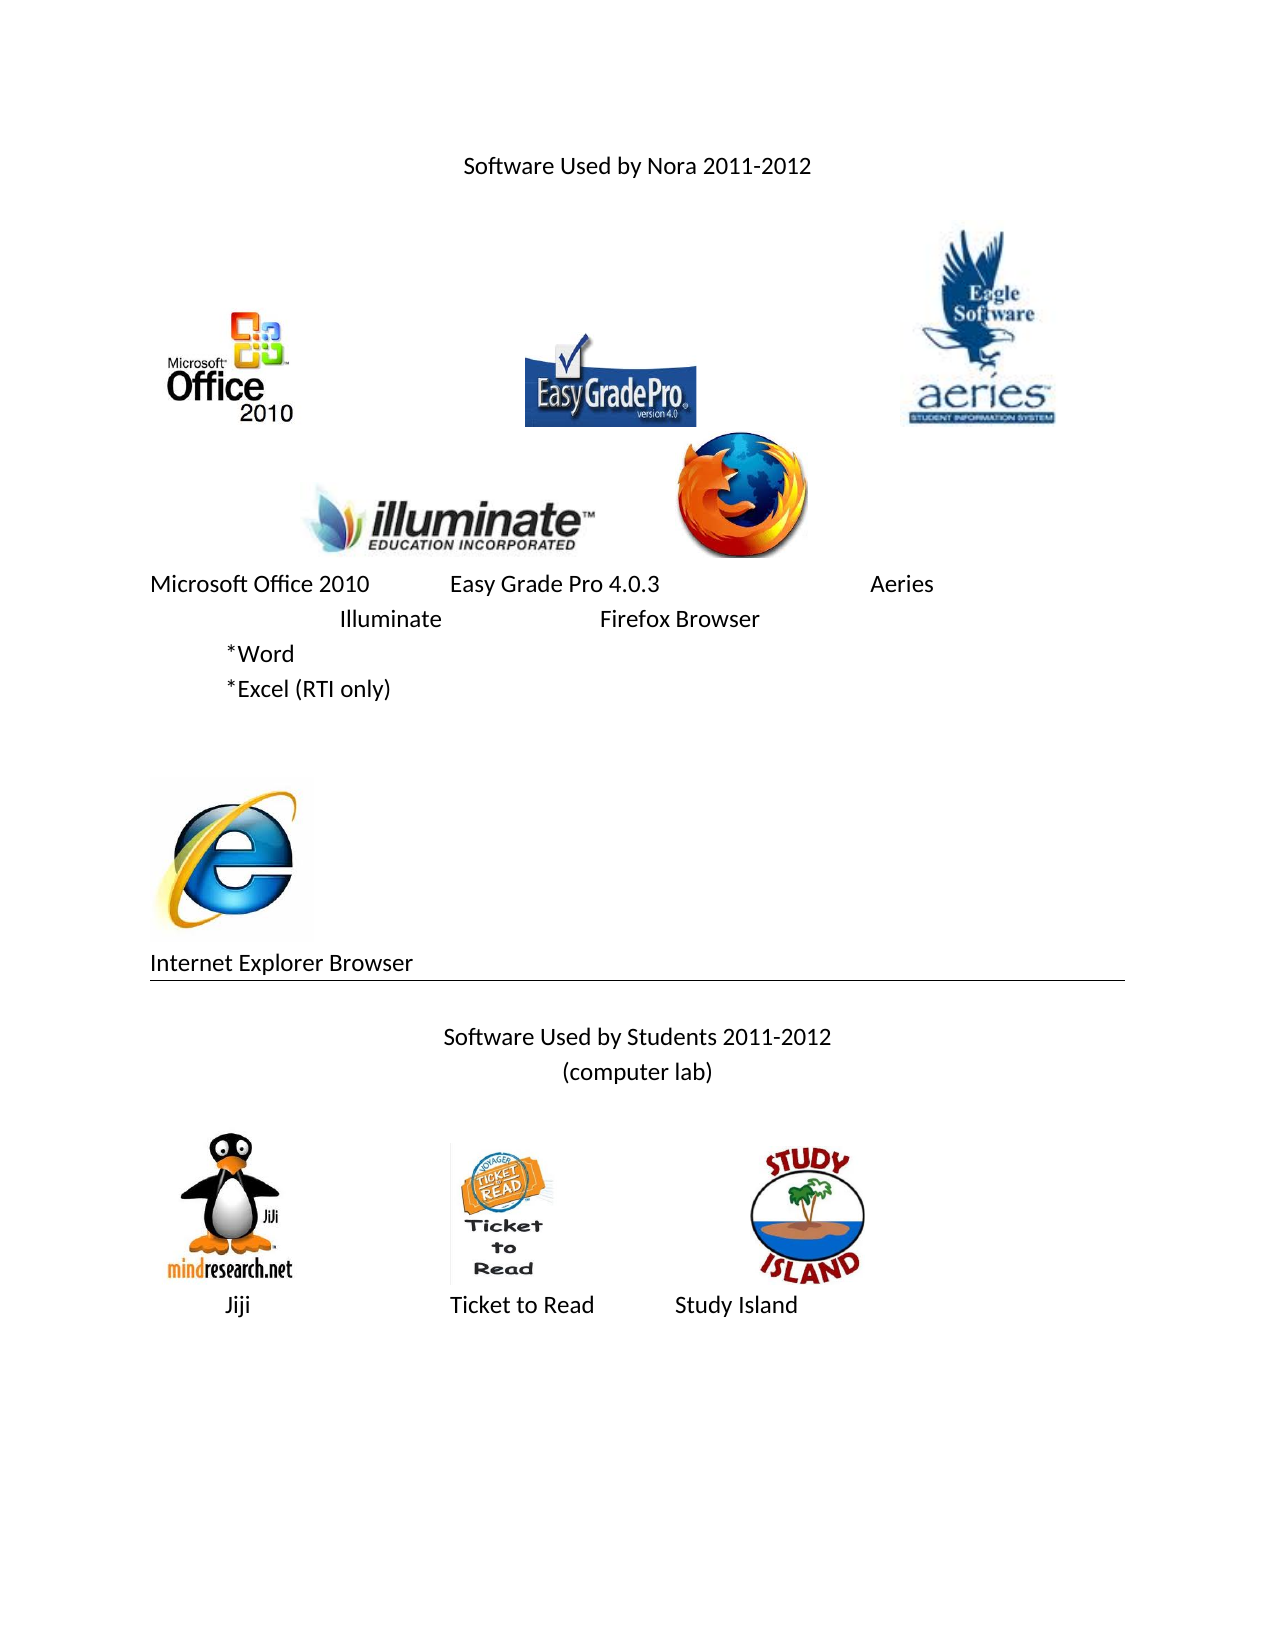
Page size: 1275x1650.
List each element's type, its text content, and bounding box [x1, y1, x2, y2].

text Jiji Ticket to Read Study Island [150, 1289, 1125, 1319]
text *Excel (RTI only) [150, 673, 1125, 703]
picture [900, 220, 1063, 427]
picture [150, 777, 315, 942]
picture [525, 332, 697, 427]
picture [675, 431, 808, 558]
picture [750, 1146, 865, 1285]
text *Word [150, 638, 1125, 668]
picture [150, 296, 353, 427]
picture [300, 482, 596, 558]
text Software Used by Nora 2011-2012 [150, 150, 1125, 181]
picture [450, 1143, 559, 1285]
text Internet Explorer Browser [150, 947, 1125, 980]
text Microsoft Office 2010 Easy Grade Pro 4.0.3 Aeries Illuminate Firefox Browser [150, 568, 1125, 633]
text (computer lab) [150, 1056, 1125, 1086]
text Software Used by Students 2011-2012 [150, 1021, 1125, 1051]
picture [150, 1125, 309, 1285]
